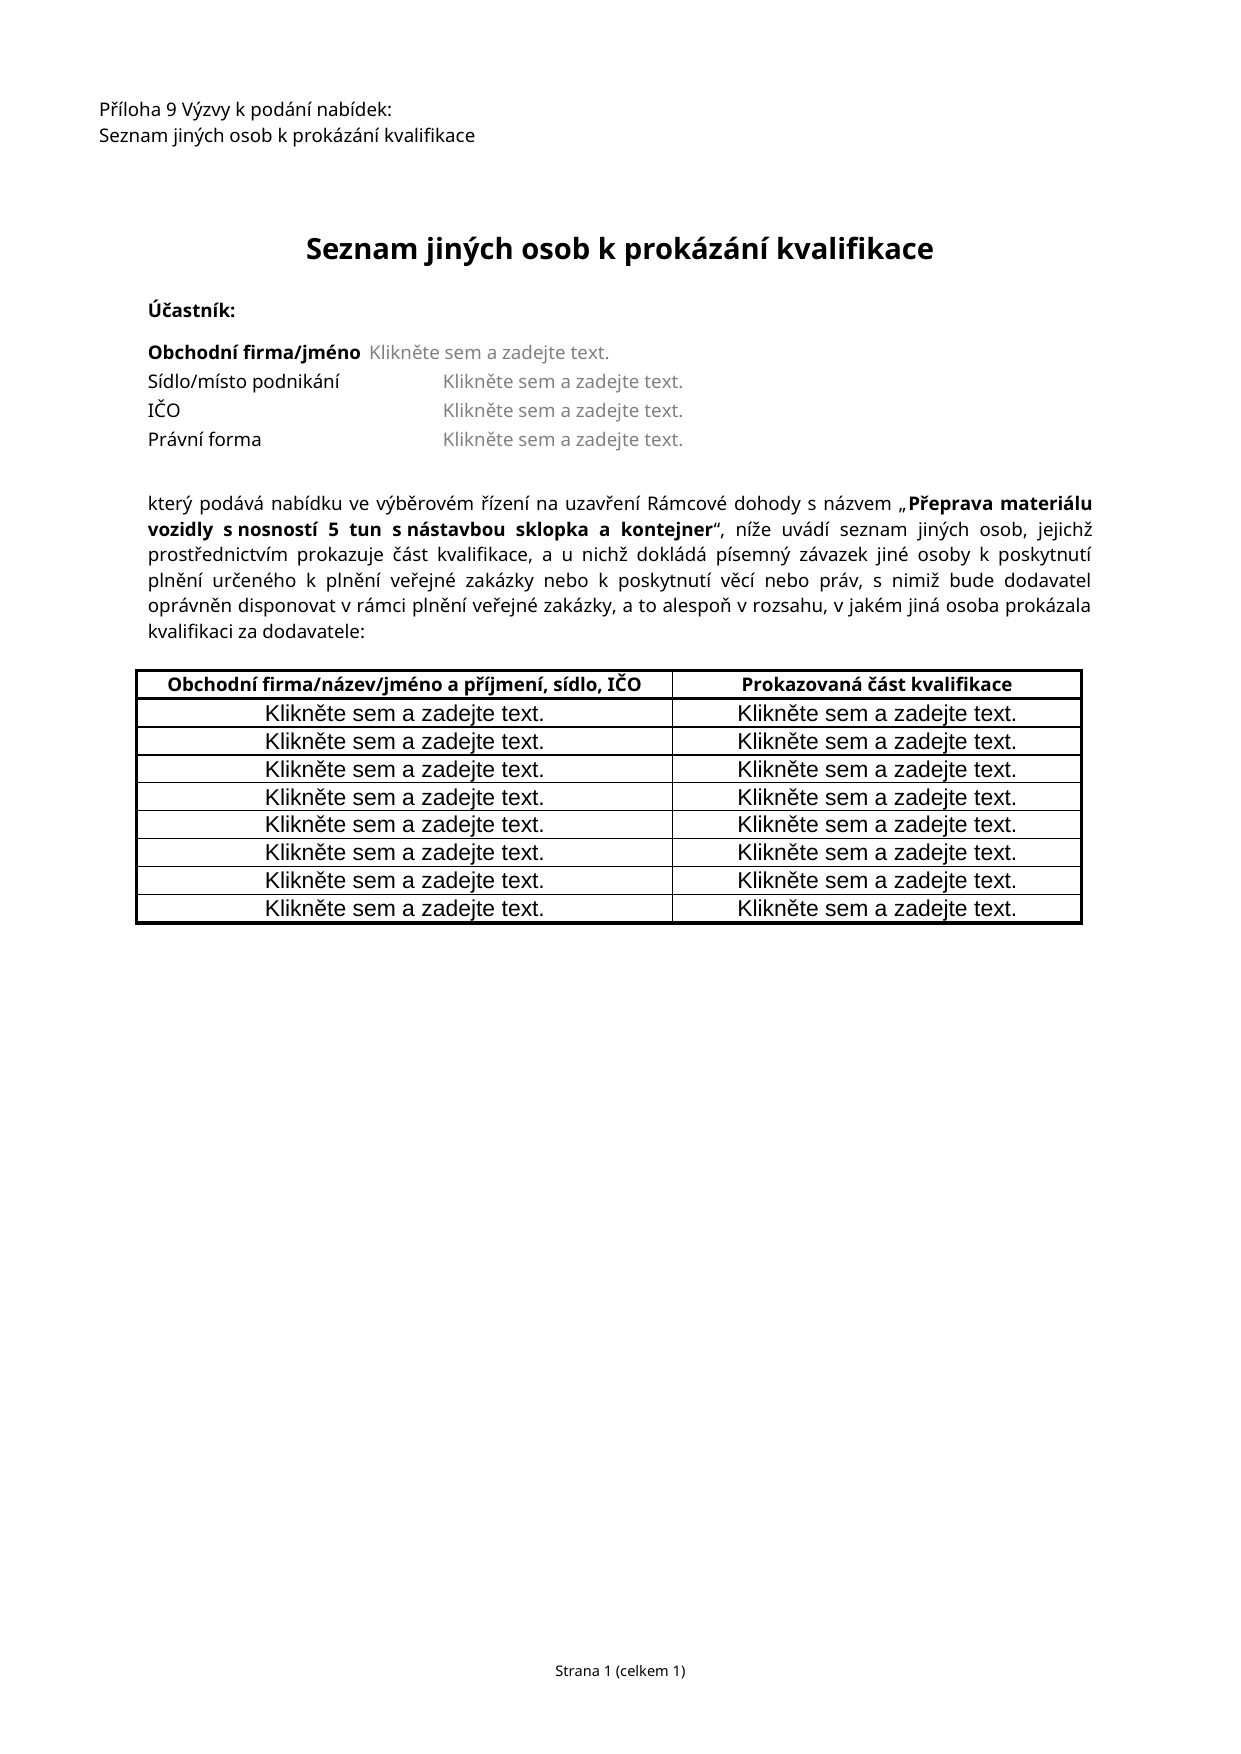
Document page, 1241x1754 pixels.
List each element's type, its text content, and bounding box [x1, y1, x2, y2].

text Obchodní firma/jméno [148, 336, 1093, 365]
text Sídlo/místo podnikání [148, 365, 1093, 394]
text Právní forma [148, 423, 1093, 452]
table_header Obchodní firma/název/jméno a příjmení, sídlo, IČO [138, 672, 672, 697]
text který podává nabídku ve výběrovém řízení na uzavření Rámcové dohody s názvem „Přeprava materiálu vozidly s nosností 5 tun s nástavbou sklopka a kontejner“, níže uvádí seznam jiných osob, jejichž prostřednictvím prokazuje část kvalifikace, a u nichž dokládá písemný závazek jiné osoby k poskytnutí plnění určeného k plnění veřejné zakázky nebo k poskytnutí věcí nebo práv, s nimiž bude dodavatel oprávněn disponovat v rámci plnění veřejné zakázky, a to alespoň v rozsahu, v jakém jiná osoba prokázala kvalifikaci za dodavatele: [148, 490, 1093, 643]
text Účastník: [148, 293, 1093, 324]
text IČO [148, 394, 1093, 423]
table_header Prokazovaná část kvalifikace [673, 672, 1080, 697]
title Seznam jiných osob k prokázání kvalifikace [148, 228, 1093, 268]
